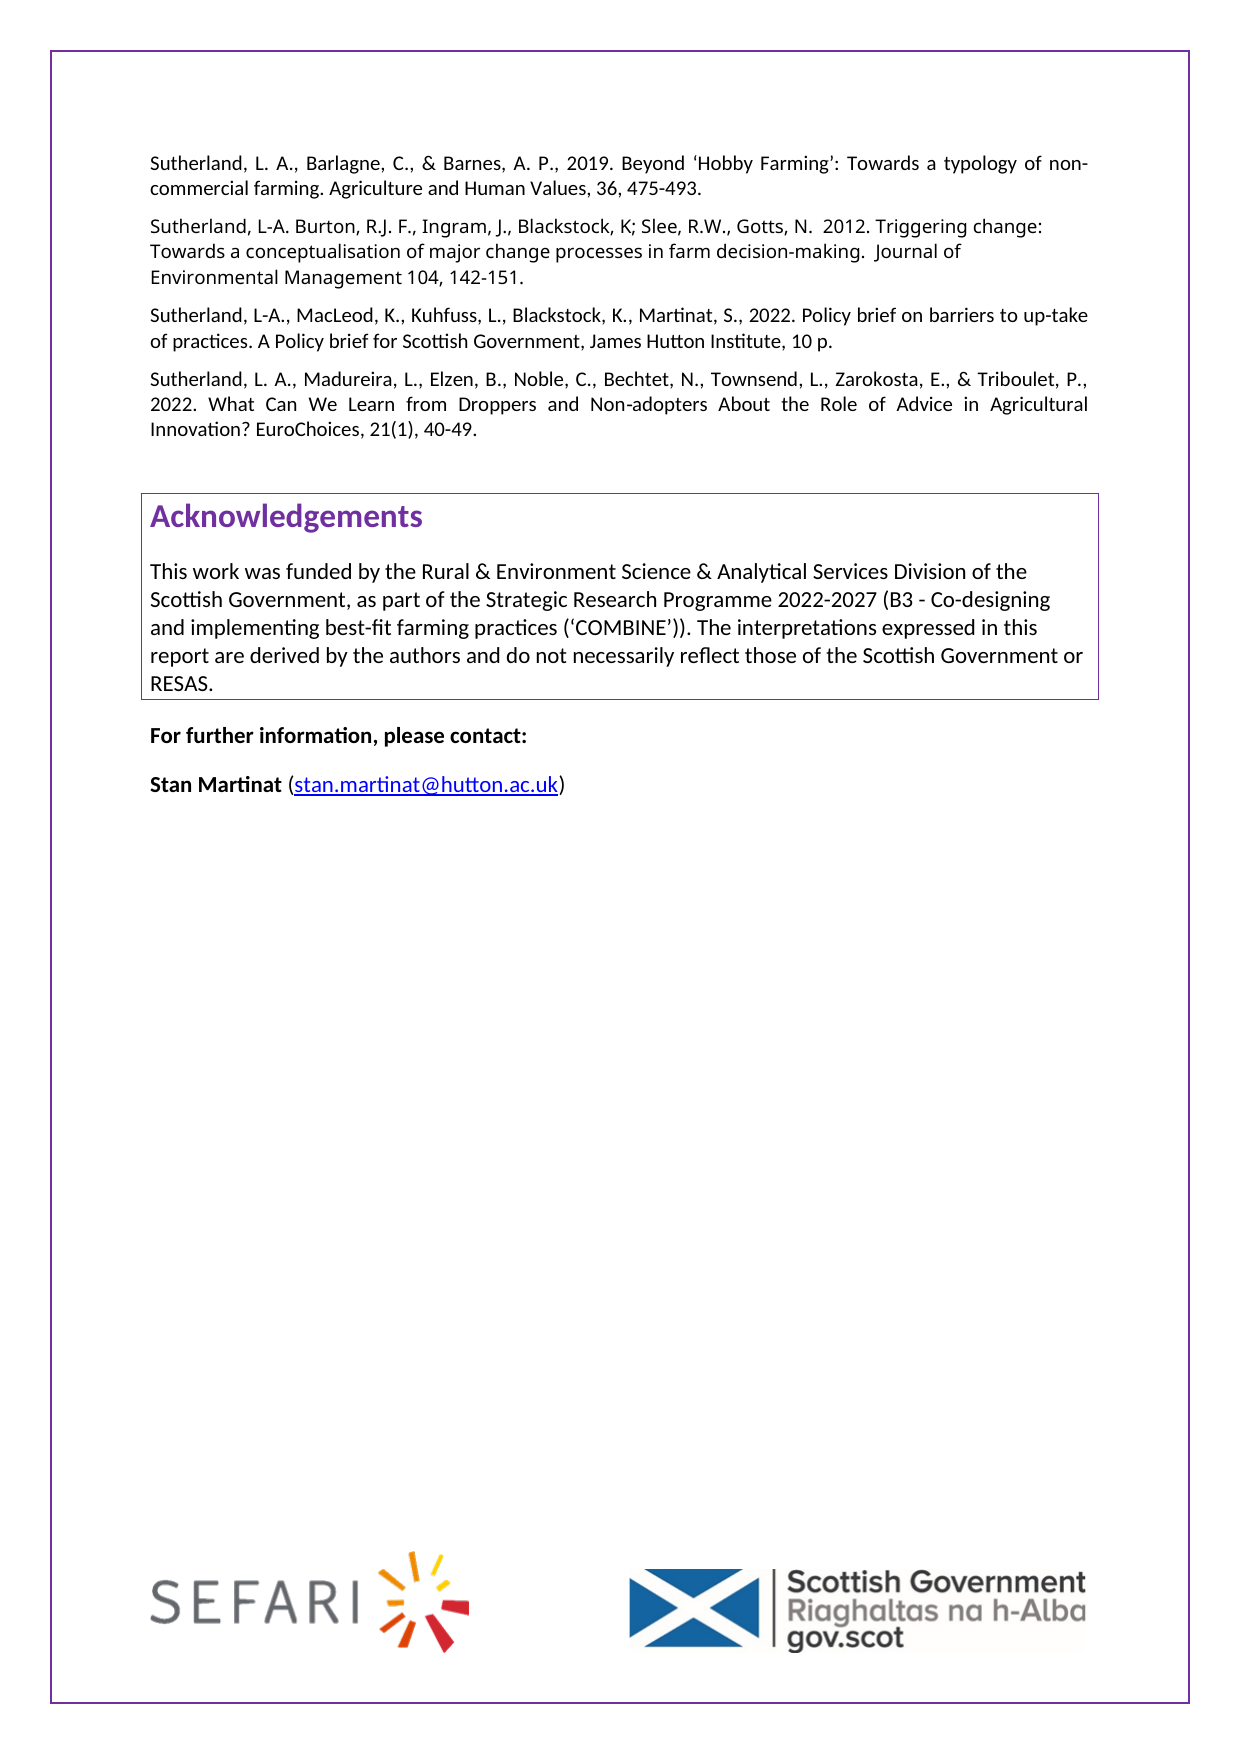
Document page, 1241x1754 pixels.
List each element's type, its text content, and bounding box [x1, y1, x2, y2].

text This work was funded by the Rural & Environment Science & Analytical Services Division of the Scottish Government, as part of the Strategic Research Programme 2022-2027 (B3 - Co-designing and implementing best-fit farming practices (‘COMBINE’)). The interpretations expressed in this report are derived by the authors and do not necessarily reflect those of the Scottish Government or RESAS. [142, 554, 1098, 699]
text Sutherland, L. A., Madureira, L., Elzen, B., Noble, C., Bechtet, N., Townsend, L., Zarokosta, E., & Triboulet, P., 2022. What Can We Learn from Droppers and Non‐adopters About the Role of Advice in Agricultural Innovation? EuroChoices, 21(1), 40-49. [150, 366, 1090, 442]
text Acknowledgements [142, 494, 1098, 536]
text Sutherland, L-A. Burton, R.J. F., Ingram, J., Blackstock, K; Slee, R.W., Gotts, N. 2012. Triggering change: Towards a conceptualisation of major change processes in farm decision-making. Journal of Environmental Management 104, 142-151. [150, 213, 1090, 290]
text Stan Martinat (stan.martinat@hutton.ac.uk) [150, 770, 1090, 798]
text Sutherland, L-A., MacLeod, K., Kuhfuss, L., Blackstock, K., Martinat, S., 2022. Policy brief on barriers to up-take of practices. A Policy brief for Scottish Government, James Hutton Institute, 10 p. [150, 302, 1090, 353]
picture [629, 1569, 1086, 1653]
picture [150, 1551, 469, 1653]
text For further information, please contact: [150, 721, 1090, 749]
text Sutherland, L. A., Barlagne, C., & Barnes, A. P., 2019. Beyond ‘Hobby Farming’: Towards a typology of non-commercial farming. Agriculture and Human Values, 36, 475-493. [150, 150, 1090, 201]
